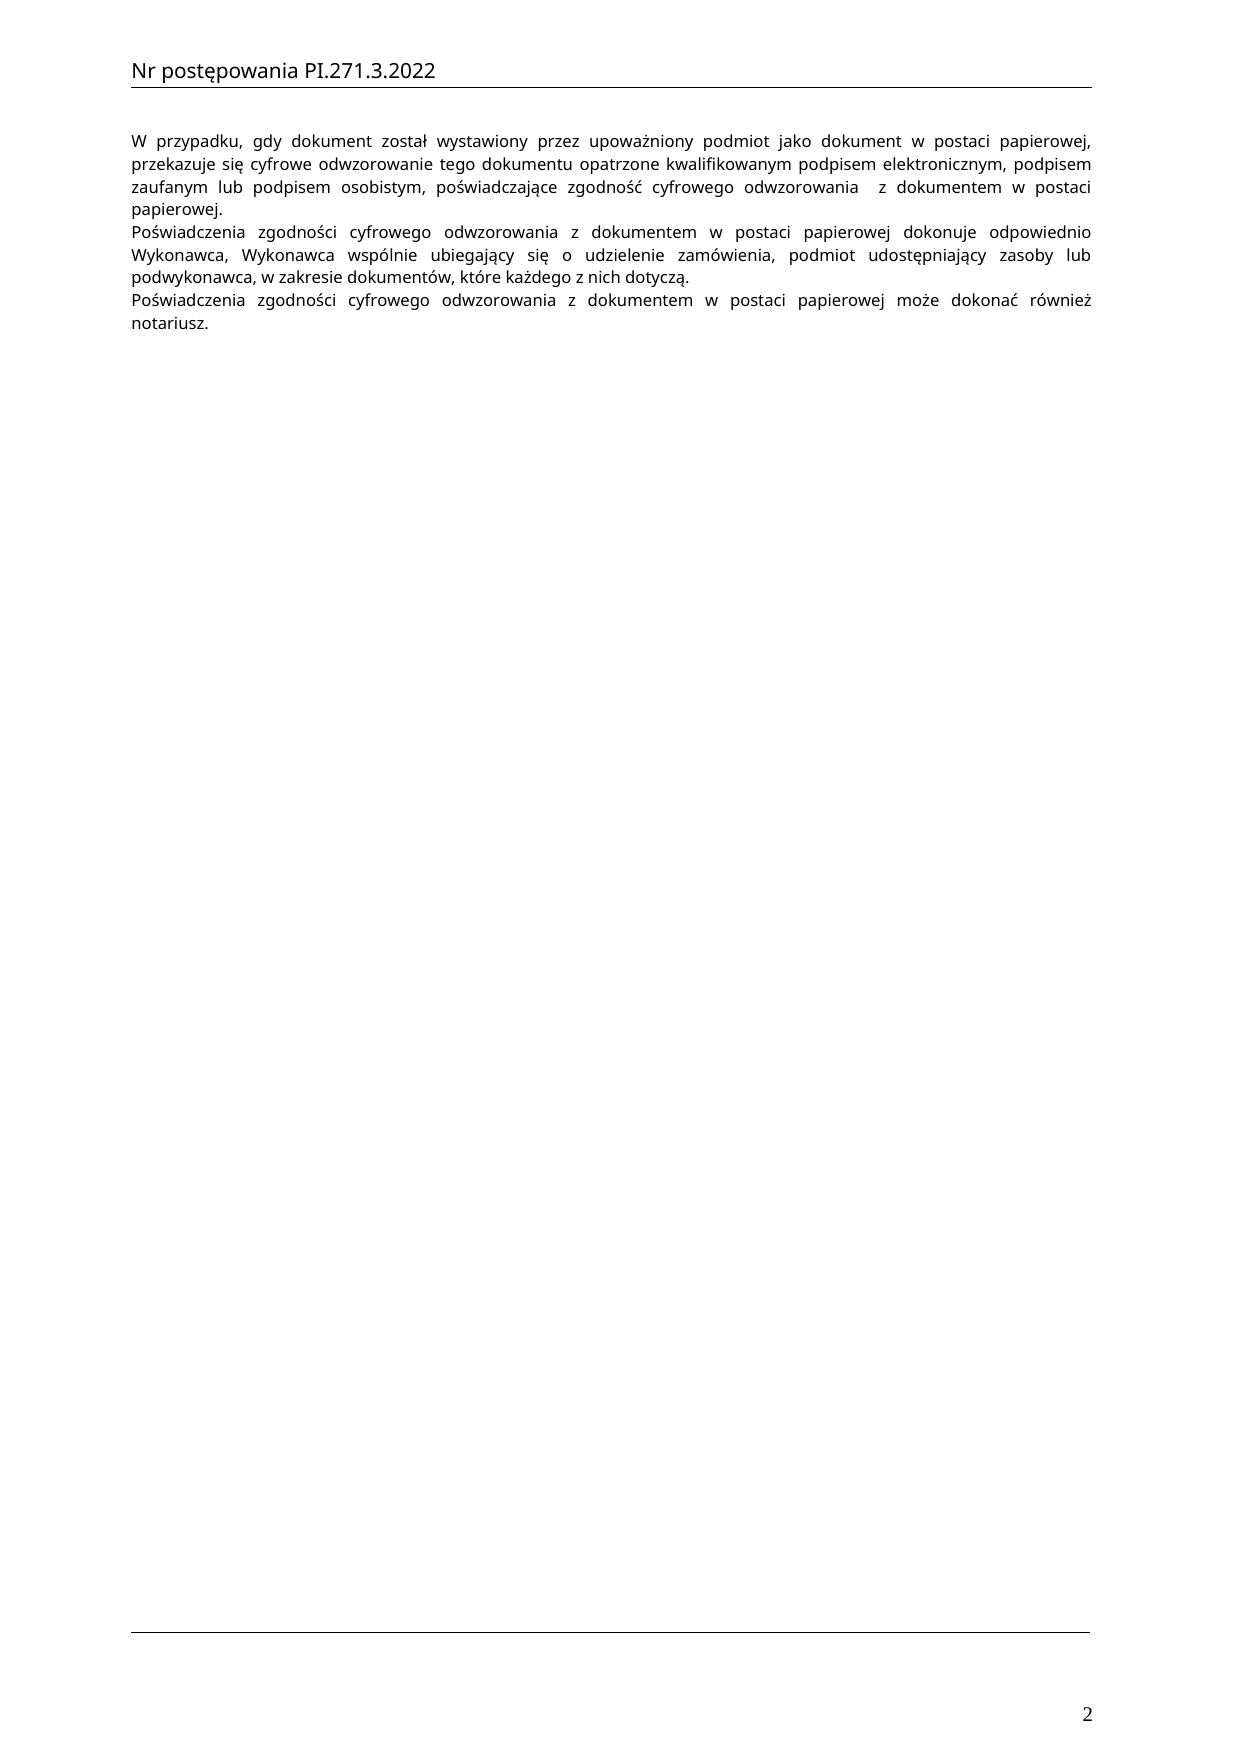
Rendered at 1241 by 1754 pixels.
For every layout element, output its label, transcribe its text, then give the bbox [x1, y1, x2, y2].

list Poświadczenia zgodności cyfrowego odwzorowania z dokumentem w postaci papierowej może dokonać również notariusz. [131, 289, 1092, 334]
list Poświadczenia zgodności cyfrowego odwzorowania z dokumentem w postaci papierowej dokonuje odpowiednio Wykonawca, Wykonawca wspólnie ubiegający się o udzielenie zamówienia, podmiot udostępniający zasoby lub podwykonawca, w zakresie dokumentów, które każdego z nich dotyczą. [131, 221, 1092, 289]
list W przypadku, gdy dokument został wystawiony przez upoważniony podmiot jako dokument w postaci papierowej, przekazuje się cyfrowe odwzorowanie tego dokumentu opatrzone kwalifikowanym podpisem elektronicznym, podpisem zaufanym lub podpisem osobistym, poświadczające zgodność cyfrowego odwzorowania z dokumentem w postaci papierowej. [131, 130, 1092, 221]
